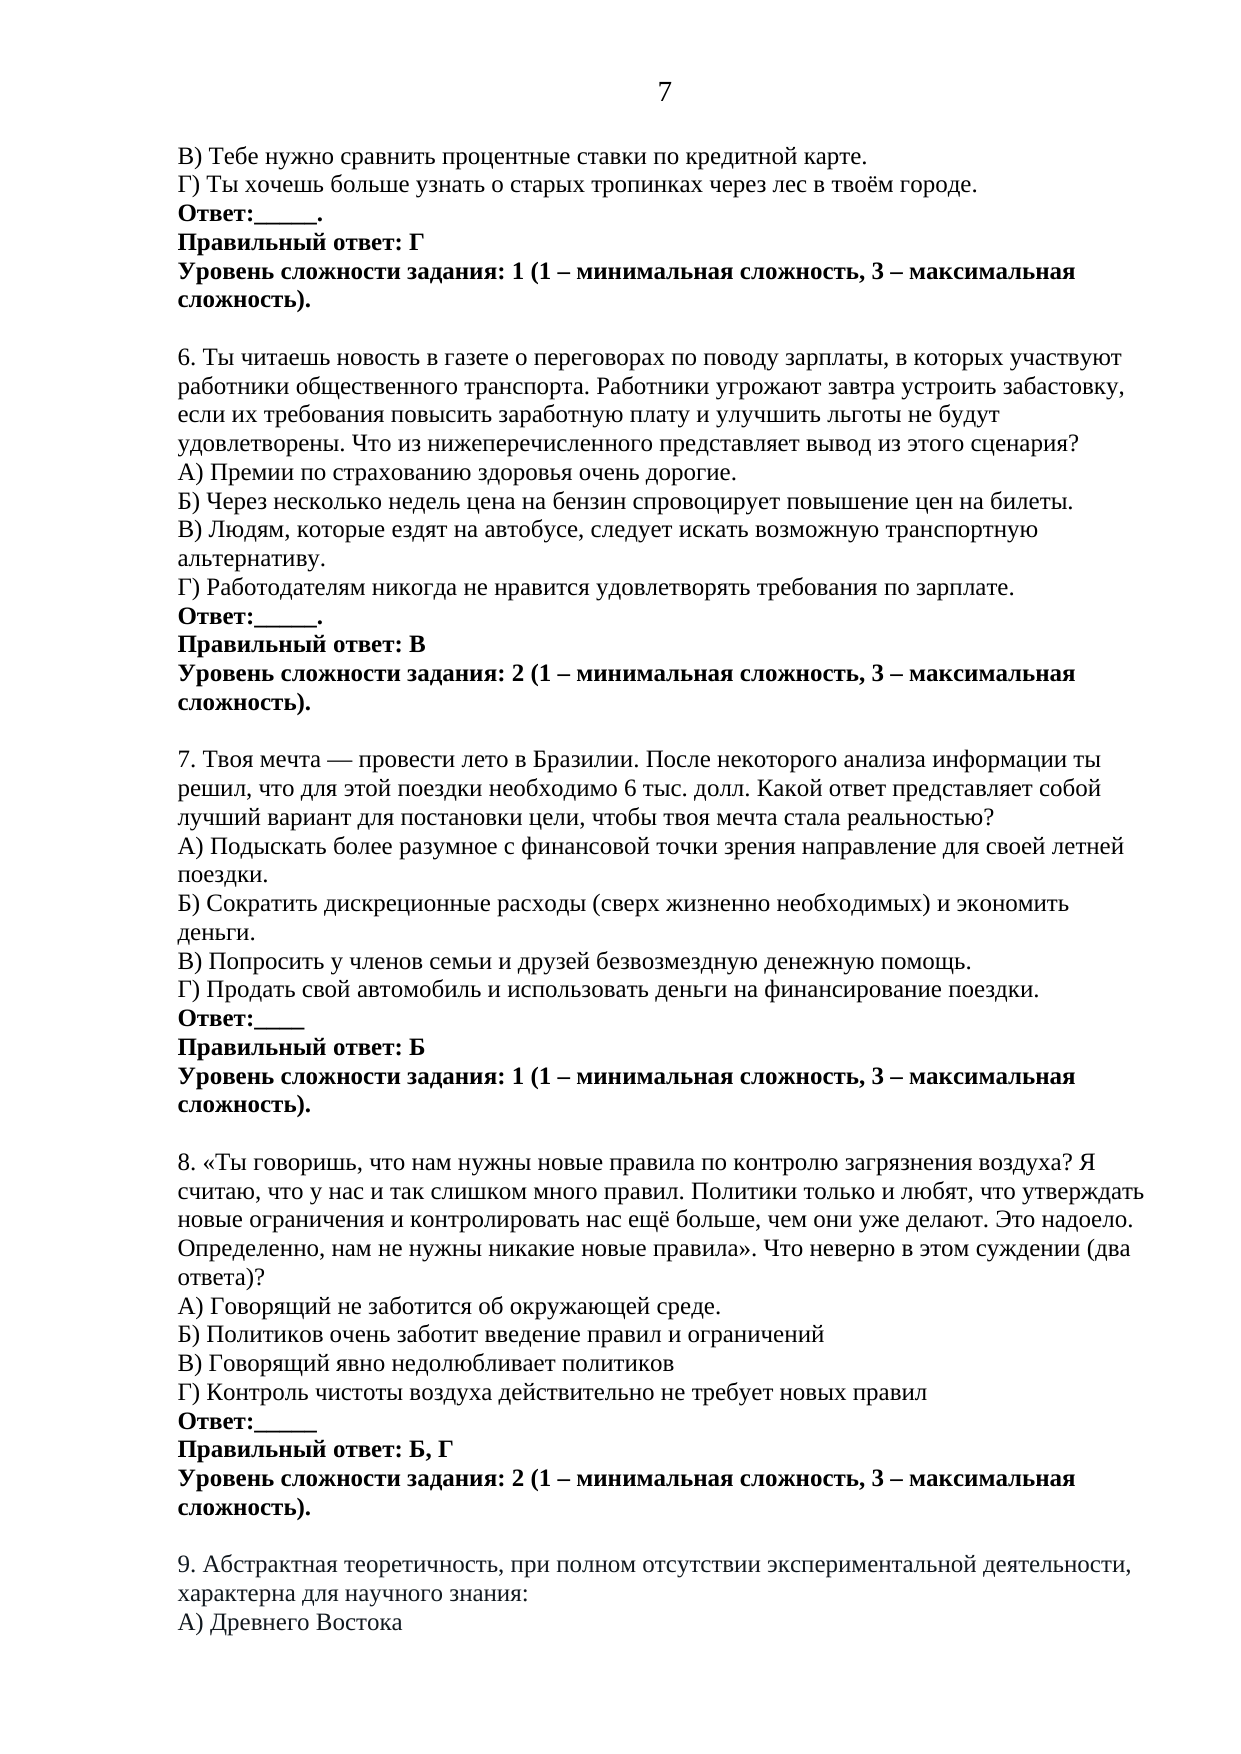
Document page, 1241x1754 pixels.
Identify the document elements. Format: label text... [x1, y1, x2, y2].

text А) Подыскать более разумное с финансовой точки зрения направление для своей летней поездки. [177, 831, 1152, 888]
text Г) Работодателям никогда не нравится удовлетворять требования по зарплате. [177, 572, 1152, 601]
text Ответ:_____. [177, 198, 1152, 227]
text Б) Политиков очень заботит введение правил и ограничений [177, 1319, 1152, 1348]
text Ответ:____ [177, 1003, 1152, 1032]
text В) Людям, которые ездят на автобусе, следует искать возможную транспортную альтернативу. [177, 514, 1152, 572]
text Правильный ответ: В [177, 629, 1152, 658]
text В) Попросить у членов семьи и друзей безвозмездную денежную помощь. [177, 946, 1152, 974]
text Уровень сложности задания: 2 (1 – минимальная сложность, 3 – максимальная сложность). [177, 1463, 1152, 1521]
text 9. Абстрактная теоретичность, при полном отсутствии экспериментальной деятельности, характерна для научного знания: [177, 1549, 1152, 1607]
text Уровень сложности задания: 2 (1 – минимальная сложность, 3 – максимальная сложность). [177, 658, 1152, 716]
text А) Премии по страхованию здоровья очень дорогие. [177, 457, 1152, 486]
text А) Говорящий не заботится об окружающей среде. [177, 1291, 1152, 1319]
text Б) Сократить дискреционные расходы (сверх жизненно необходимых) и экономить деньги. [177, 888, 1152, 946]
text Правильный ответ: Б, Г [177, 1434, 1152, 1463]
text Правильный ответ: Г [177, 227, 1152, 256]
text Г) Контроль чистоты воздуха действительно не требует новых правил [177, 1377, 1152, 1406]
text 7. Твоя мечта — провести лето в Бразилии. После некоторого анализа информации ты решил, что для этой поездки необходимо 6 тыс. долл. Какой ответ представляет собой лучший вариант для постановки цели, чтобы твоя мечта стала реальностью? [177, 744, 1152, 831]
text Уровень сложности задания: 1 (1 – минимальная сложность, 3 – максимальная сложность). [177, 1061, 1152, 1118]
text Б) Через несколько недель цена на бензин спровоцирует повышение цен на билеты. [177, 486, 1152, 514]
text В) Говорящий явно недолюбливает политиков [177, 1348, 1152, 1377]
text А) Древнего Востока [177, 1607, 1152, 1636]
text Г) Продать свой автомобиль и использовать деньги на финансирование поездки. [177, 974, 1152, 1003]
text Правильный ответ: Б [177, 1032, 1152, 1061]
text 8. «Ты говоришь, что нам нужны новые правила по контролю загрязнения воздуха? Я считаю, что у нас и так слишком много правил. Политики только и любят, что утверждать новые ограничения и контролировать нас ещё больше, чем они уже делают. Это надоело. Определенно, нам не нужны никакие новые правила». Что неверно в этом суждении (два ответа)? [177, 1147, 1152, 1291]
text В) Тебе нужно сравнить процентные ставки по кредитной карте. [177, 141, 1152, 169]
text Г) Ты хочешь больше узнать о старых тропинках через лес в твоём городе. [177, 169, 1152, 198]
text 6. Ты читаешь новость в газете о переговорах по поводу зарплаты, в которых участвуют работники общественного транспорта. Работники угрожают завтра устроить забастовку, если их требования повысить заработную плату и улучшить льготы не будут удовлетворены. Что из нижеперечисленного представляет вывод из этого сценария? [177, 342, 1152, 457]
text Ответ:_____. [177, 601, 1152, 629]
text Ответ:_____ [177, 1406, 1152, 1434]
text Уровень сложности задания: 1 (1 – минимальная сложность, 3 – максимальная сложность). [177, 256, 1152, 313]
